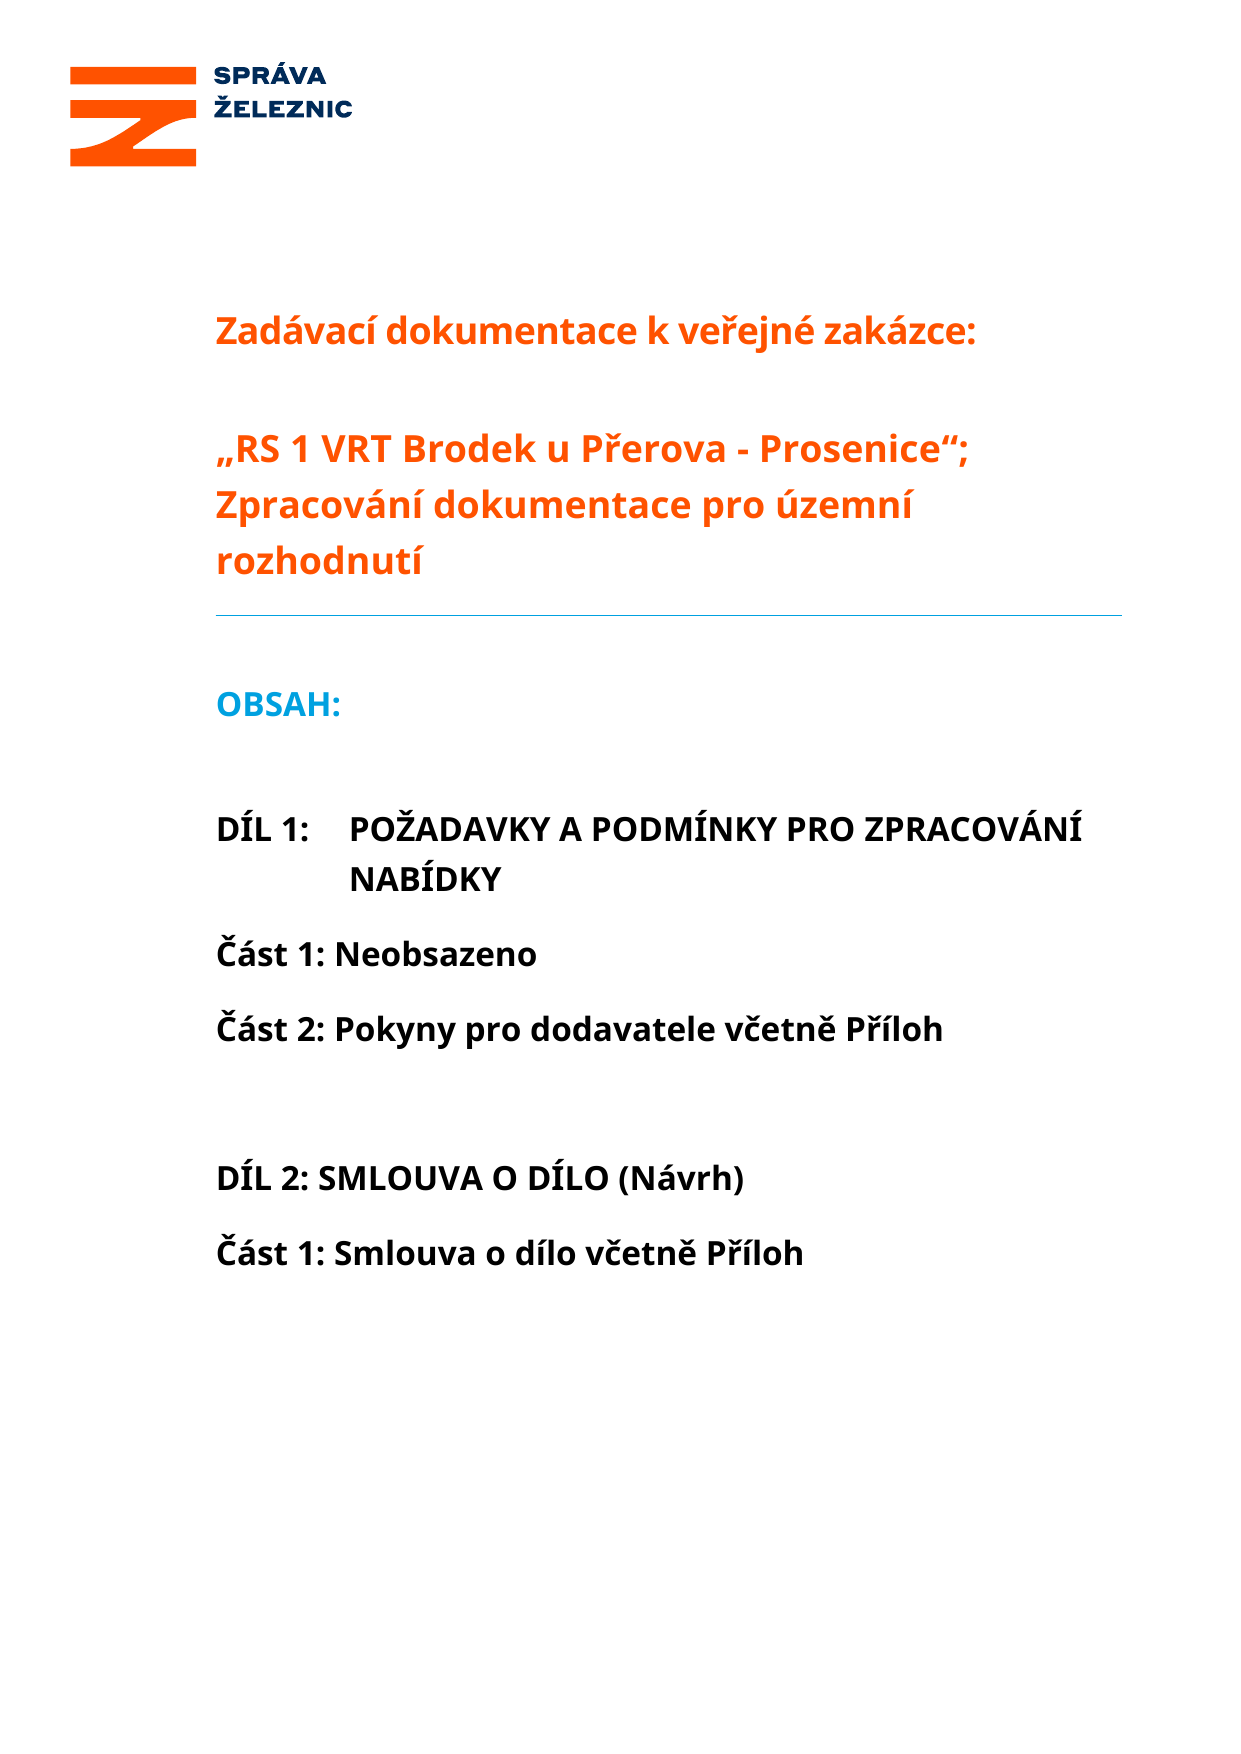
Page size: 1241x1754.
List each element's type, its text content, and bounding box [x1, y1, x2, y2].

subtitle OBSAH: [216, 678, 1122, 726]
text DÍL 2: SMLOUVA O DÍLO (Návrh) [216, 1155, 1122, 1201]
text Část 2: Pokyny pro dodavatele včetně Příloh [216, 1005, 1122, 1051]
text Část 1: Smlouva o dílo včetně Příloh [216, 1230, 1122, 1276]
subtitle Zadávací dokumentace k veřejné zakázce: [216, 304, 1122, 356]
text DÍL 1: POŽADAVKY A PODMÍNKY PRO ZPRACOVÁNÍ NABÍDKY [216, 806, 1122, 901]
subtitle „RS 1 VRT Brodek u Přerova - Prosenice“; Zpracování dokumentace pro územní rozhodnutí [216, 422, 1122, 585]
text Část 1: Neobsazeno [216, 931, 1122, 976]
